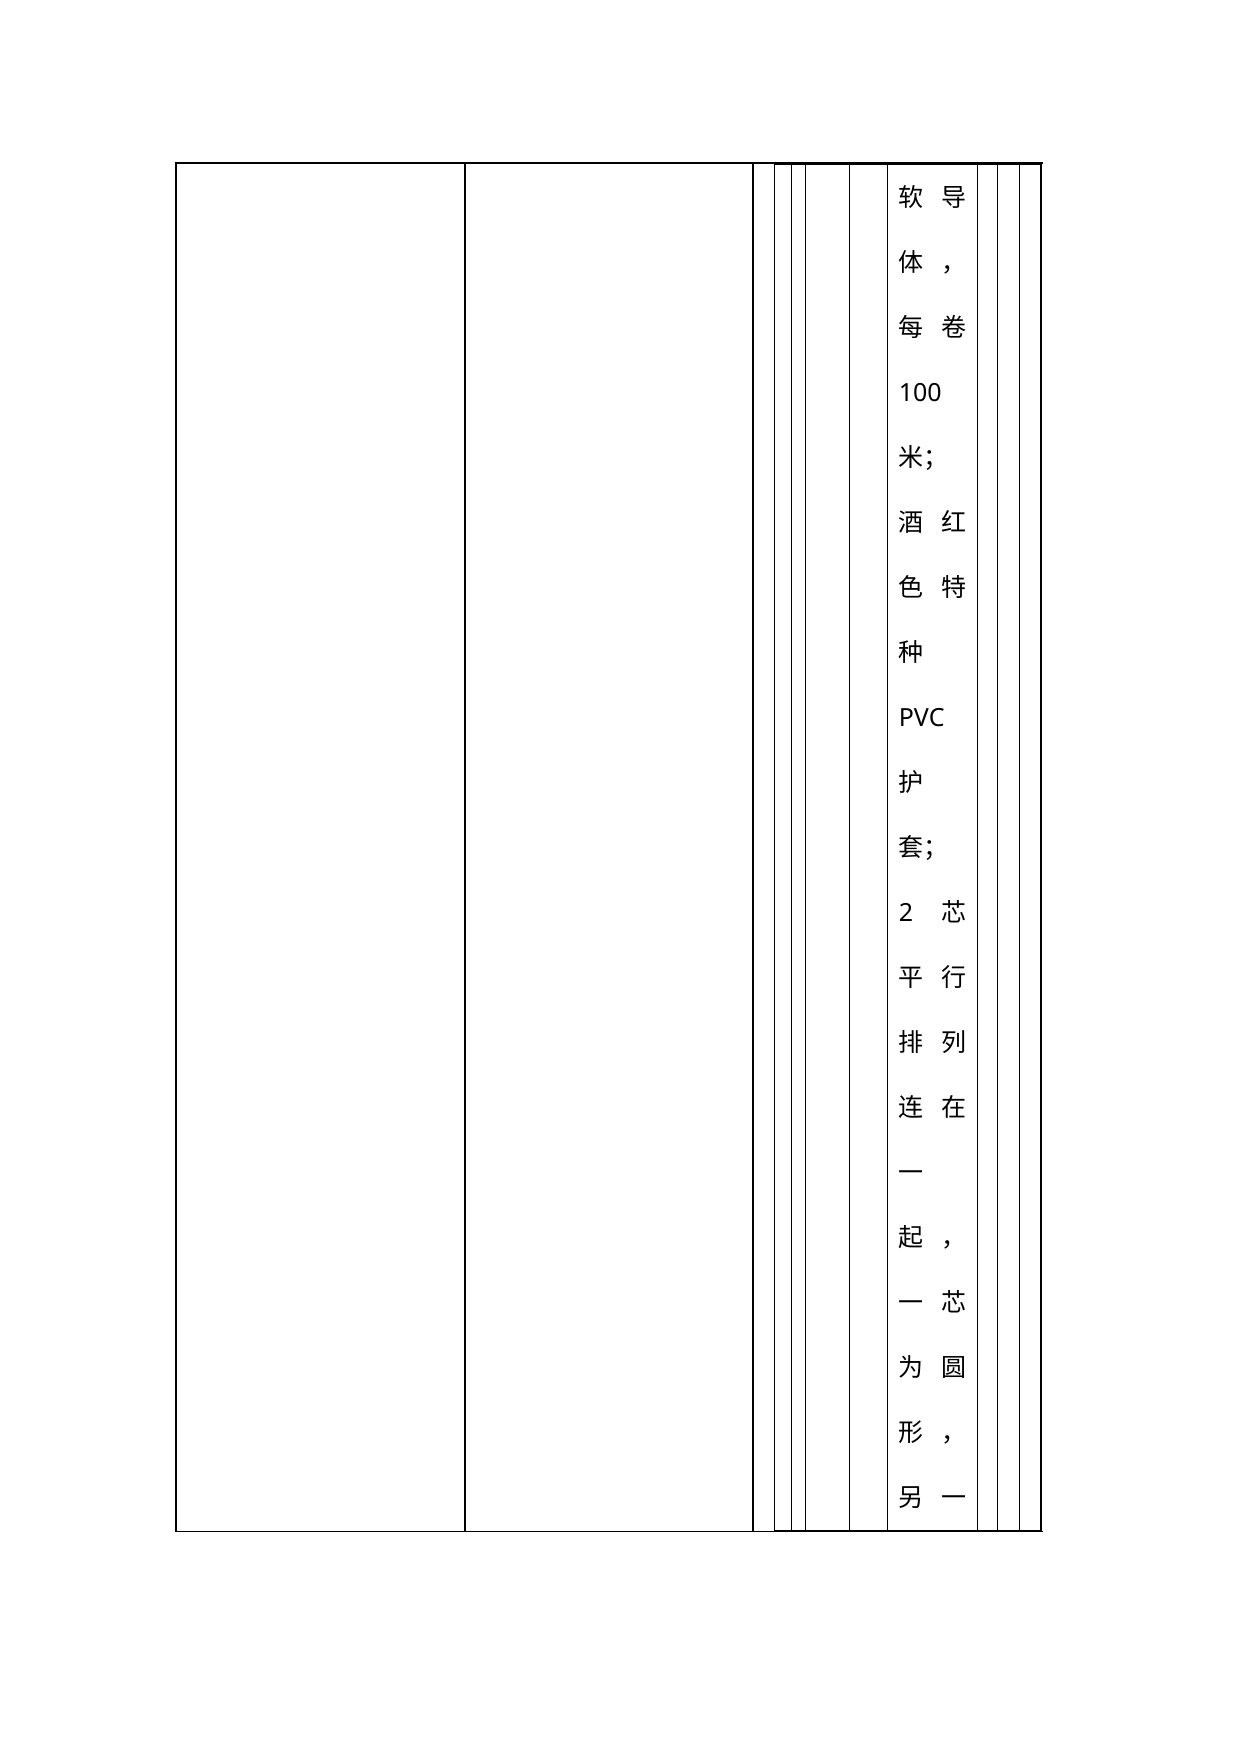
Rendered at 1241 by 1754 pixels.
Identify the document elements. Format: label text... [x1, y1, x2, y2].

table_cell [978, 165, 997, 1530]
table_cell [775, 165, 791, 1530]
table_cell [888, 165, 977, 1530]
table_cell [1020, 165, 1040, 1530]
table_cell 1 [466, 164, 752, 1531]
table_cell [806, 165, 849, 1530]
table_cell [754, 164, 774, 1531]
table_cell [792, 165, 805, 1530]
table_cell [850, 165, 887, 1530]
table_cell [177, 164, 464, 1531]
